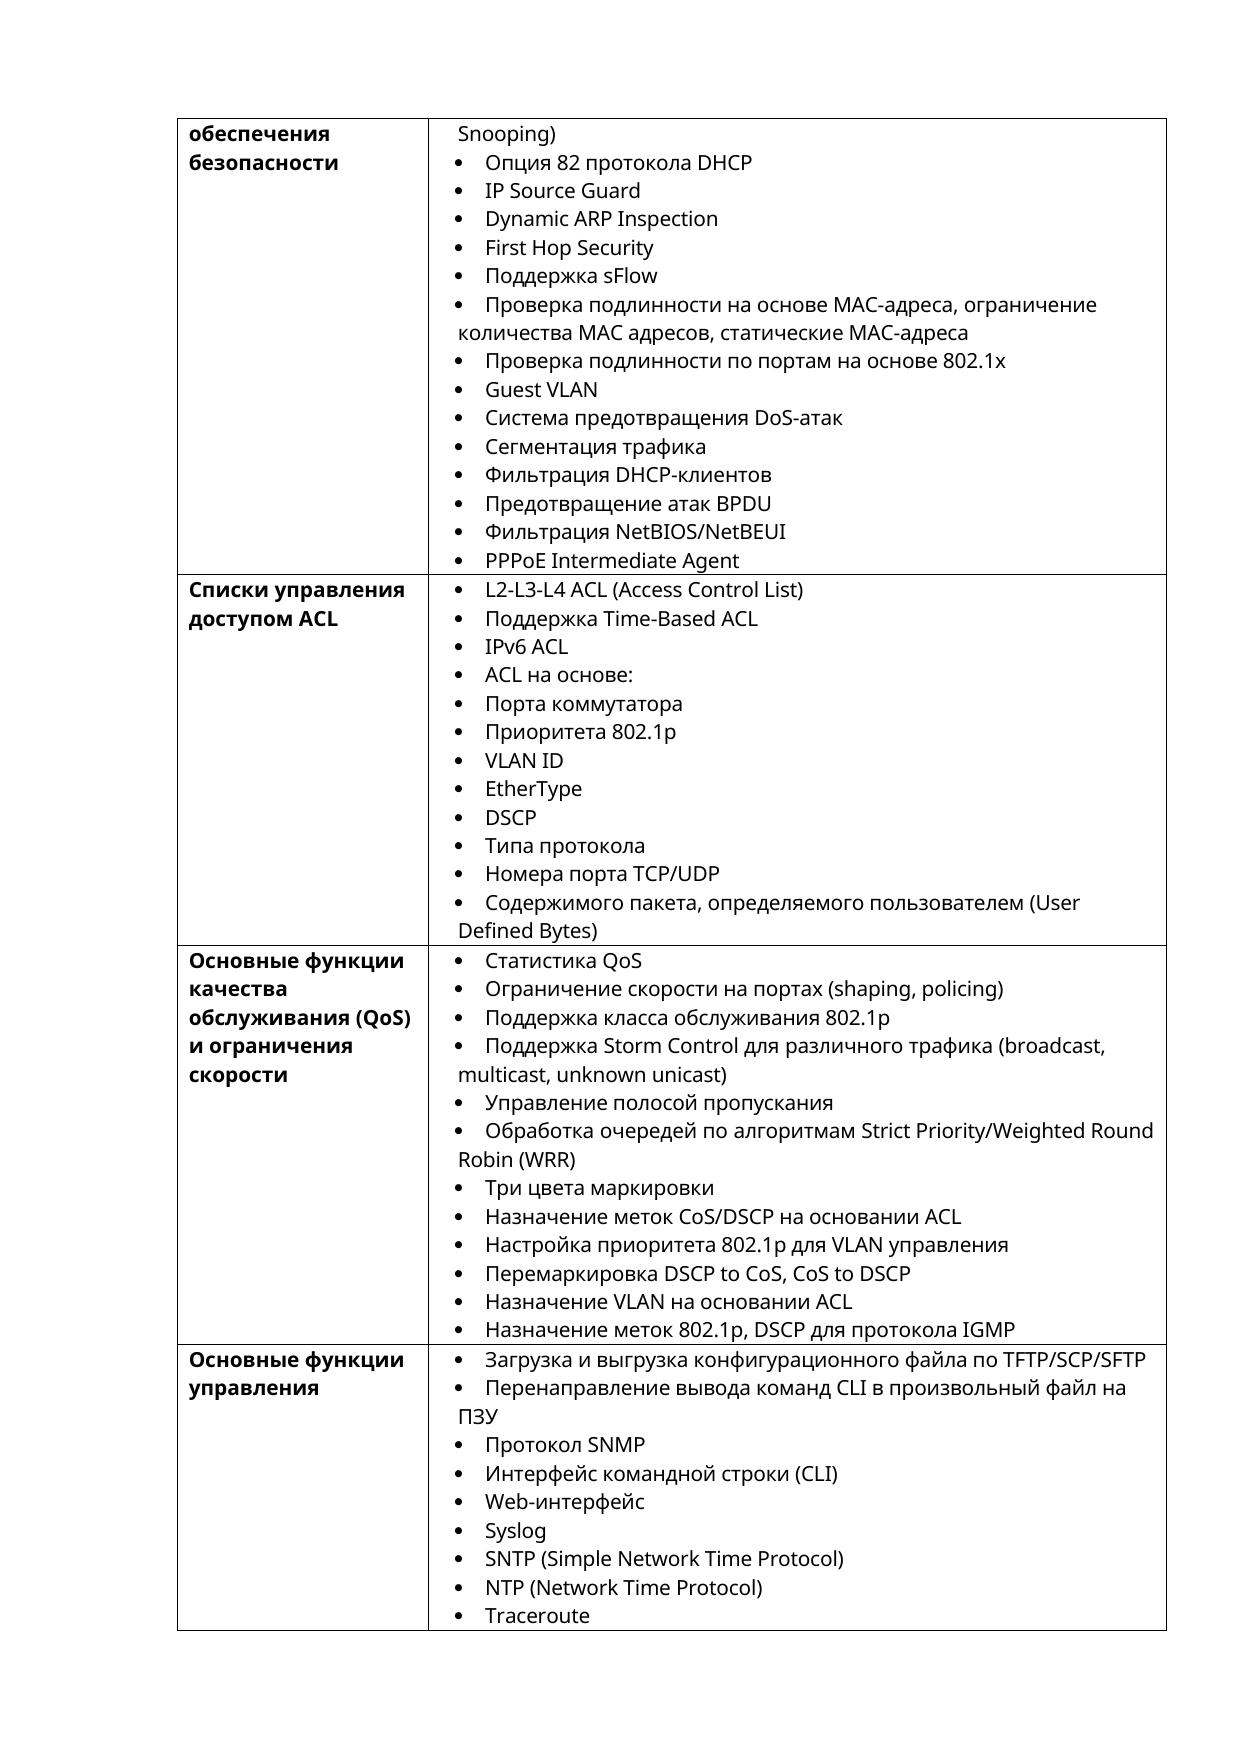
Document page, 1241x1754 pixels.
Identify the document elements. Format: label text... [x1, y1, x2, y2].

table_cell L2-L3-L4 ACL (Access Control List) Поддержка Time-Based ACL IPv6 ACL ACL на основе: Порта коммутатора Приоритета 802.1p VLAN ID EtherType DSCP Типа протокола Номера порта TCP/UDP Содержимого пакета, определяемого пользователем (User Defined Bytes) [429, 575, 1166, 945]
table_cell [178, 1345, 428, 1629]
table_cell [429, 119, 1166, 574]
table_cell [429, 1345, 1166, 1629]
table_cell Статистика QoS Ограничение скорости на портах (shaping, policing) Поддержка класса обслуживания 802.1p Поддержка Storm Control для различного трафика (broadcast, multicast, unknown unicast) Управление полосой пропускания Обработка очередей по алгоритмам Strict Priority/Weighted Round Robin (WRR) Три цвета маркировки Назначение меток CoS/DSCP на основании ACL Настройка приоритета 802.1p для VLAN управления Перемаркировка DSCP to CoS, CoS to DSCP Назначение VLAN на основании ACL Назначение меток 802.1p, DSCP для протокола IGMP [429, 946, 1166, 1344]
table_cell Основные функции качества обслуживания (QoS) и ограничения скорости [178, 946, 428, 1344]
table_cell Списки управления доступом ACL [178, 575, 428, 945]
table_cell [178, 119, 428, 574]
